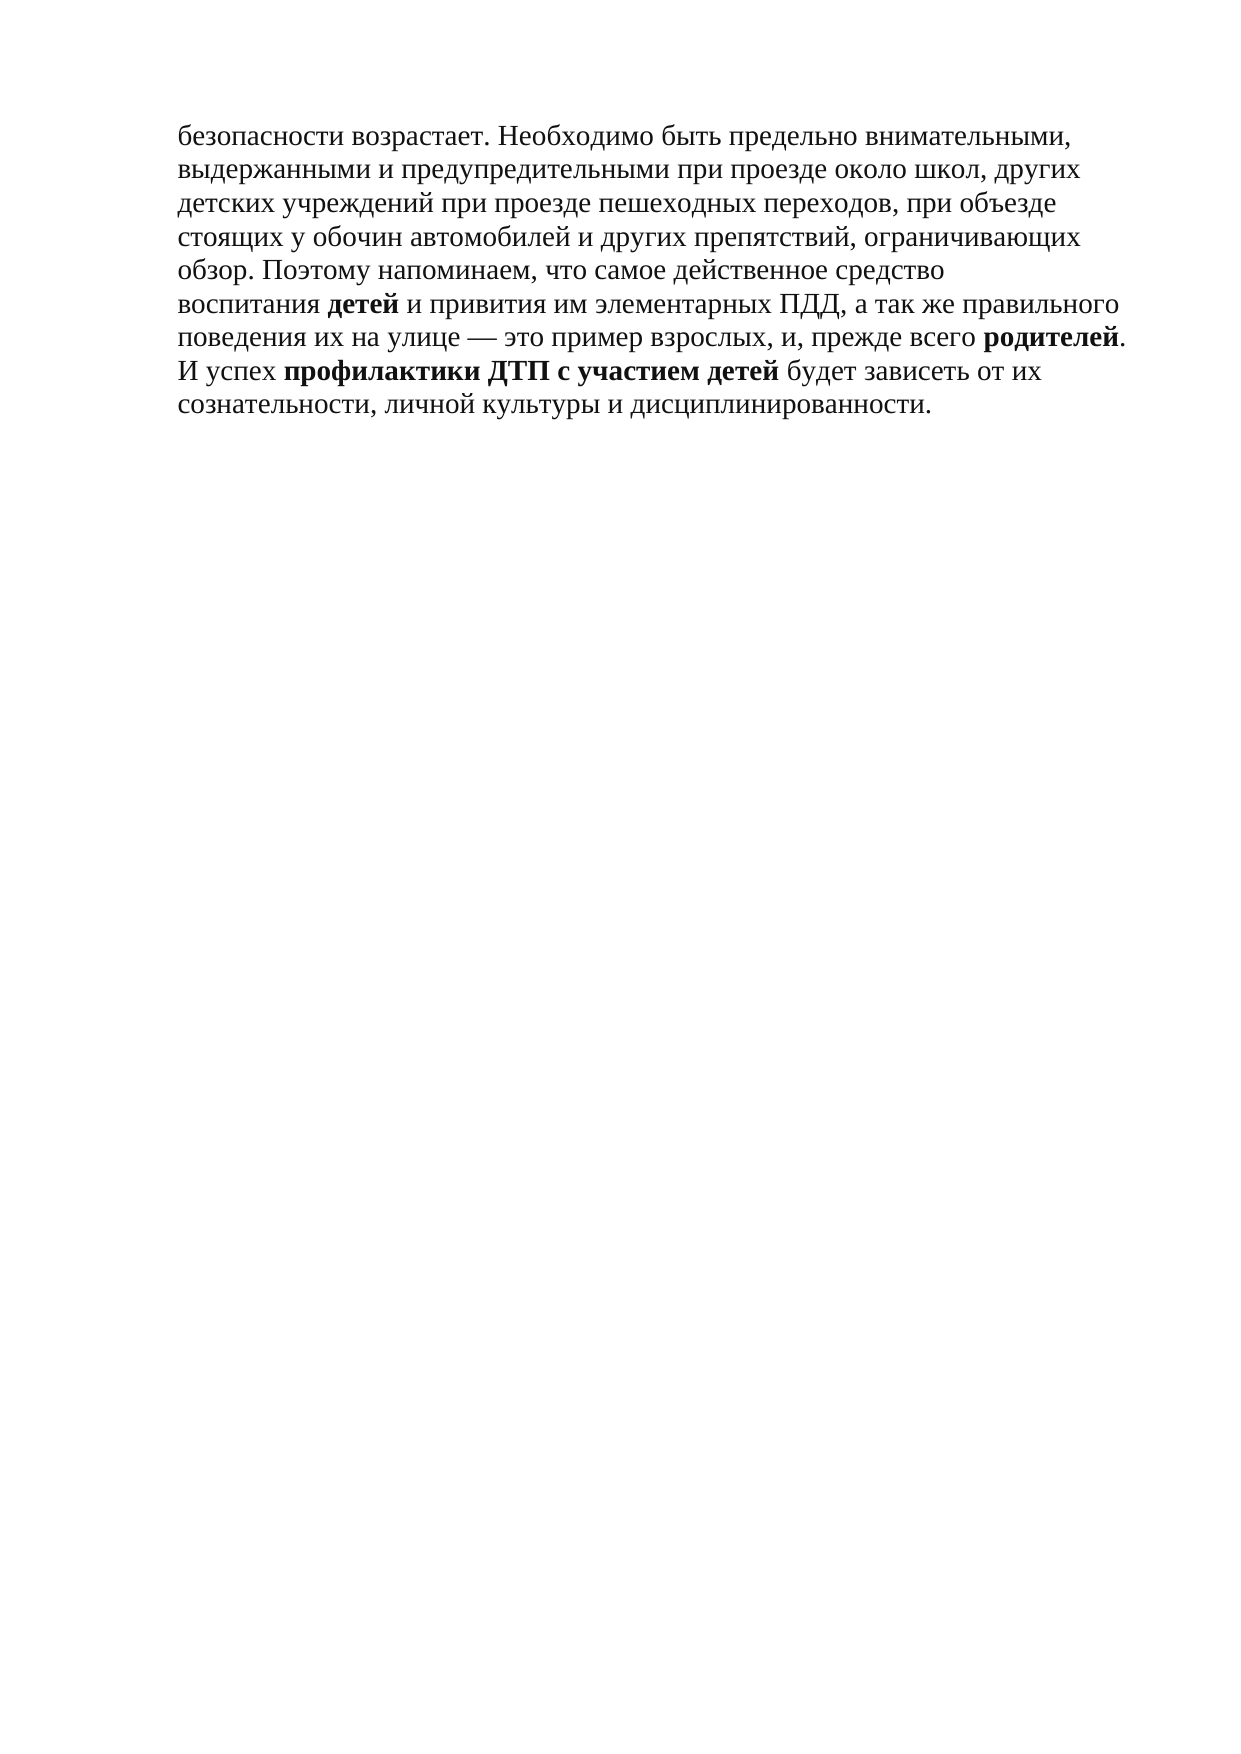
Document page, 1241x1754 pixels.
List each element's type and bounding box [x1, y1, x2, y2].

text [177, 118, 1152, 420]
